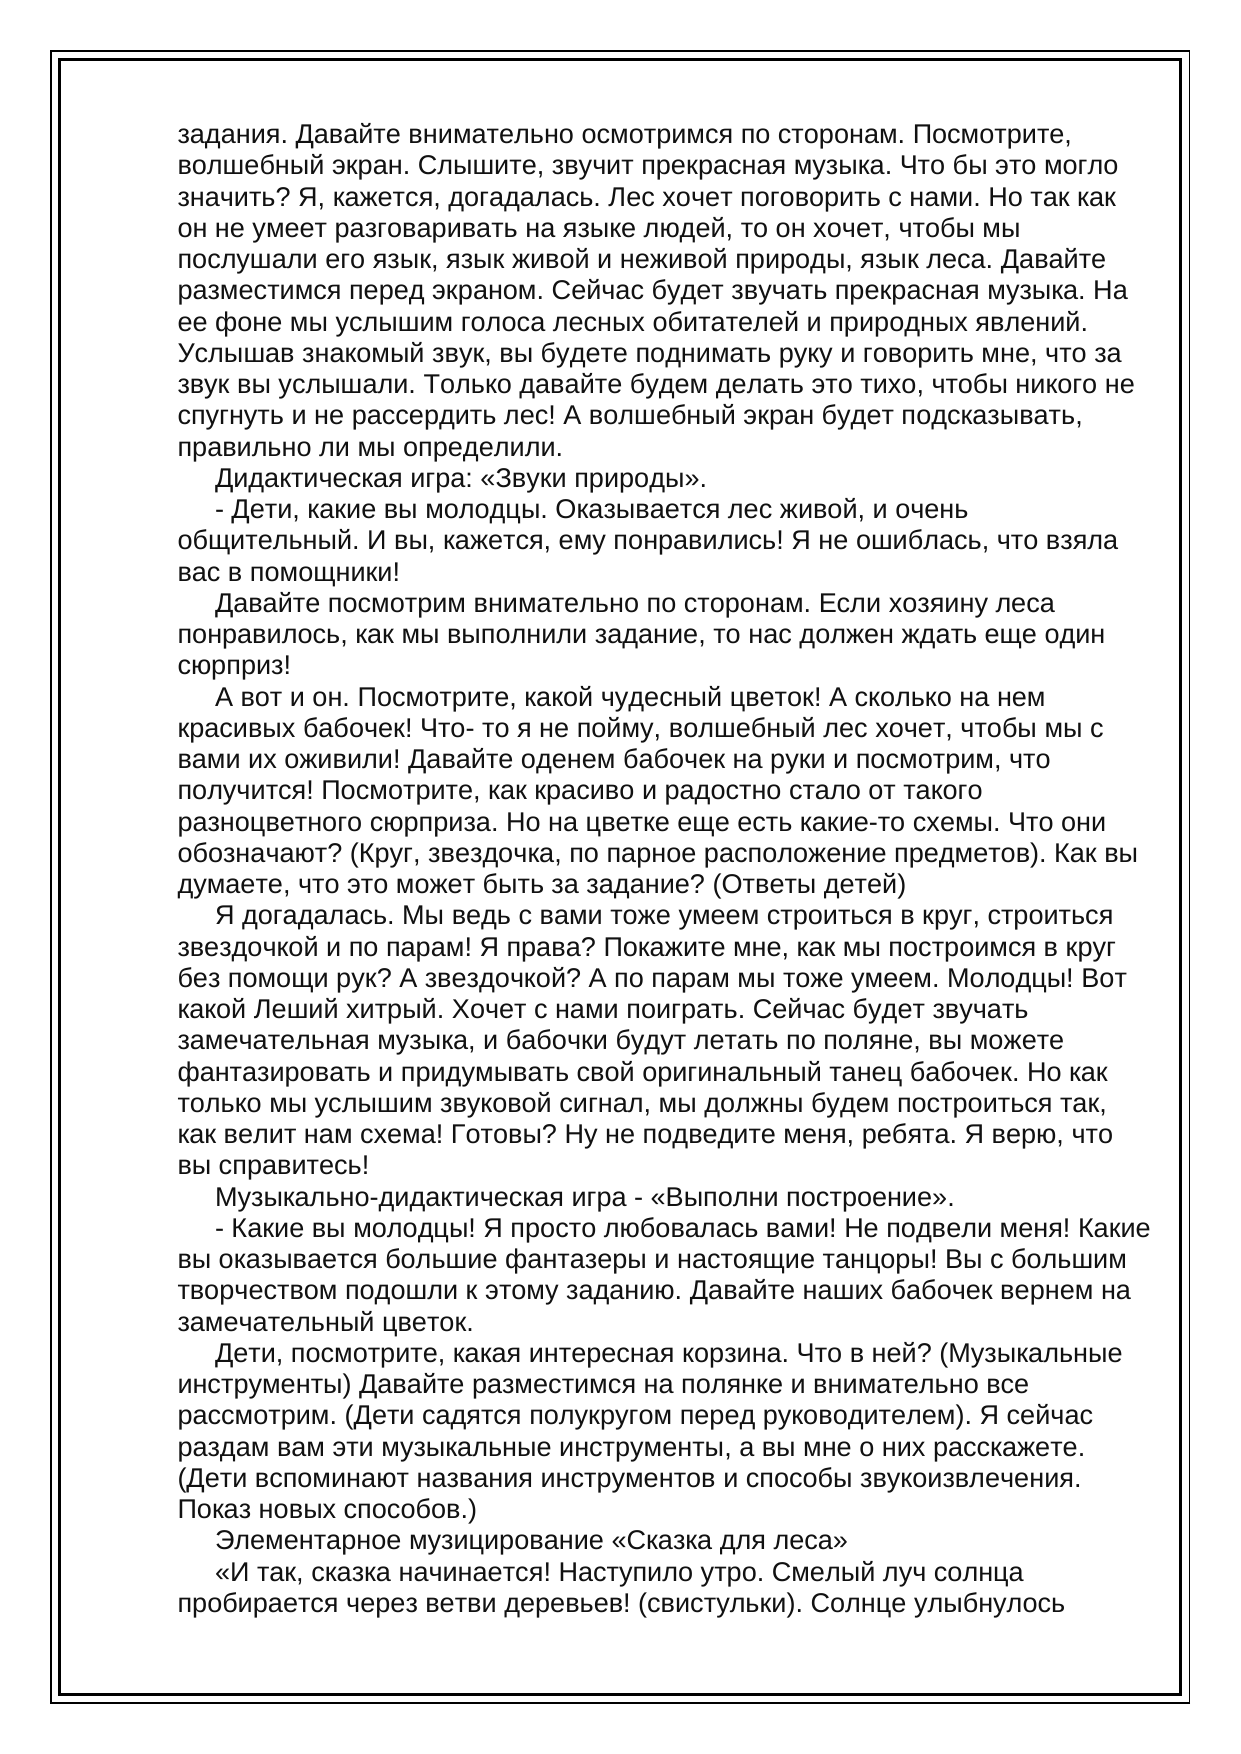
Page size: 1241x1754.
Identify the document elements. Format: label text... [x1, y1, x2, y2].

text Элементарное музицирование «Сказка для леса» [177, 1524, 1152, 1556]
text Дидактическая игра: «Звуки природы». [177, 462, 1152, 493]
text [177, 118, 1152, 462]
text - Дети, какие вы молодцы. Оказывается лес живой, и очень общительный. И вы, кажется, ему понравились! Я не ошиблась, что взяла вас в помощники! [177, 493, 1152, 587]
text Музыкально-дидактическая игра - «Выполни построение». [177, 1181, 1152, 1212]
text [177, 1556, 1152, 1618]
text Давайте посмотрим внимательно по сторонам. Если хозяину леса понравилось, как мы выполнили задание, то нас должен ждать еще один сюрприз! [177, 587, 1152, 681]
text Дети, посмотрите, какая интересная корзина. Что в ней? (Музыкальные инструменты) Давайте разместимся на полянке и внимательно все рассмотрим. (Дети садятся полукругом перед руководителем). Я сейчас раздам вам эти музыкальные инструменты, а вы мне о них расскажете. (Дети вспоминают названия инструментов и способы звукоизвлечения. Показ новых способов.) [177, 1337, 1152, 1524]
text Я догадалась. Мы ведь с вами тоже умеем строиться в круг, строиться звездочкой и по парам! Я права? Покажите мне, как мы построимся в круг без помощи рук? А звездочкой? А по парам мы тоже умеем. Молодцы! Вот какой Леший хитрый. Хочет с нами поиграть. Сейчас будет звучать замечательная музыка, и бабочки будут летать по поляне, вы можете фантазировать и придумывать свой оригинальный танец бабочек. Но как только мы услышим звуковой сигнал, мы должны будем построиться так, как велит нам схема! Готовы? Ну не подведите меня, ребята. Я верю, что вы справитесь! [177, 899, 1152, 1181]
text А вот и он. Посмотрите, какой чудесный цветок! А сколько на нем красивых бабочек! Что- то я не пойму, волшебный лес хочет, чтобы мы с вами их оживили! Давайте оденем бабочек на руки и посмотрим, что получится! Посмотрите, как красиво и радостно стало от такого разноцветного сюрприза. Но на цветке еще есть какие-то схемы. Что они обозначают? (Круг, звездочка, по парное расположение предметов). Как вы думаете, что это может быть за задание? (Ответы детей) [177, 681, 1152, 899]
text - Какие вы молодцы! Я просто любовалась вами! Не подвели меня! Какие вы оказывается большие фантазеры и настоящие танцоры! Вы с большим творчеством подошли к этому заданию. Давайте наших бабочек вернем на замечательный цветок. [177, 1212, 1152, 1337]
